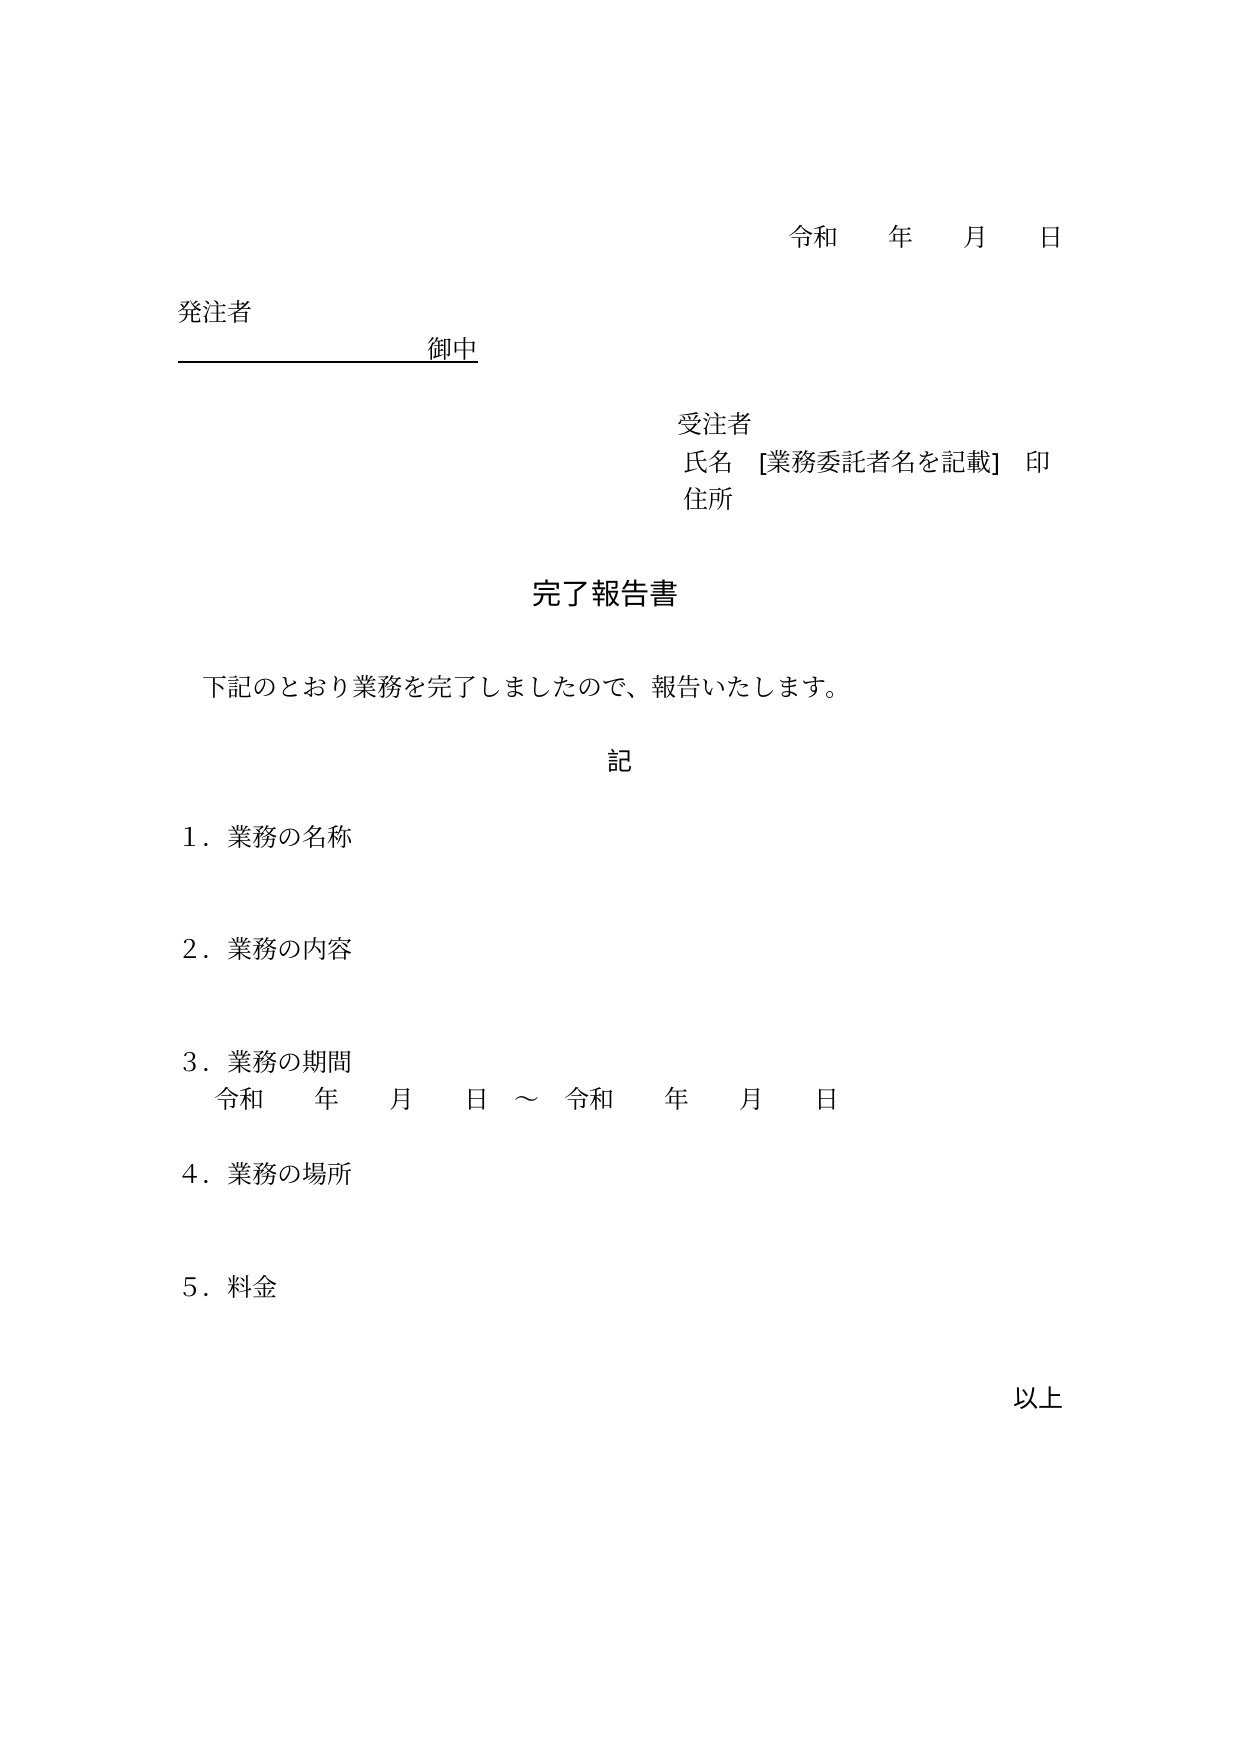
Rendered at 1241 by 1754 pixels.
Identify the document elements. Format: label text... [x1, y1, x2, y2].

text 発注者 [177, 292, 1063, 329]
list 令和 年 月 日 ～ 令和 年 月 日 [214, 1079, 1063, 1117]
text 御中 [177, 329, 1063, 367]
text 完了報告書 [177, 554, 1034, 629]
list 業務の期間 [177, 1042, 1063, 1079]
list 業務の名称 [177, 817, 1063, 854]
list 料金 [177, 1267, 1063, 1304]
list 業務の内容 [177, 929, 1063, 967]
text 住所 [177, 479, 1063, 517]
list 業務の場所 [177, 1154, 1063, 1192]
text 令和 年 月 日 [177, 217, 1063, 254]
text 氏名 [業務委託者名を記載] 印 [177, 442, 1058, 479]
text 下記のとおり業務を完了しましたので、報告いたします。 [177, 667, 1063, 704]
text 以上 [177, 1379, 1063, 1417]
subtitle 記 [177, 742, 1063, 779]
text 受注者 [177, 404, 1058, 442]
